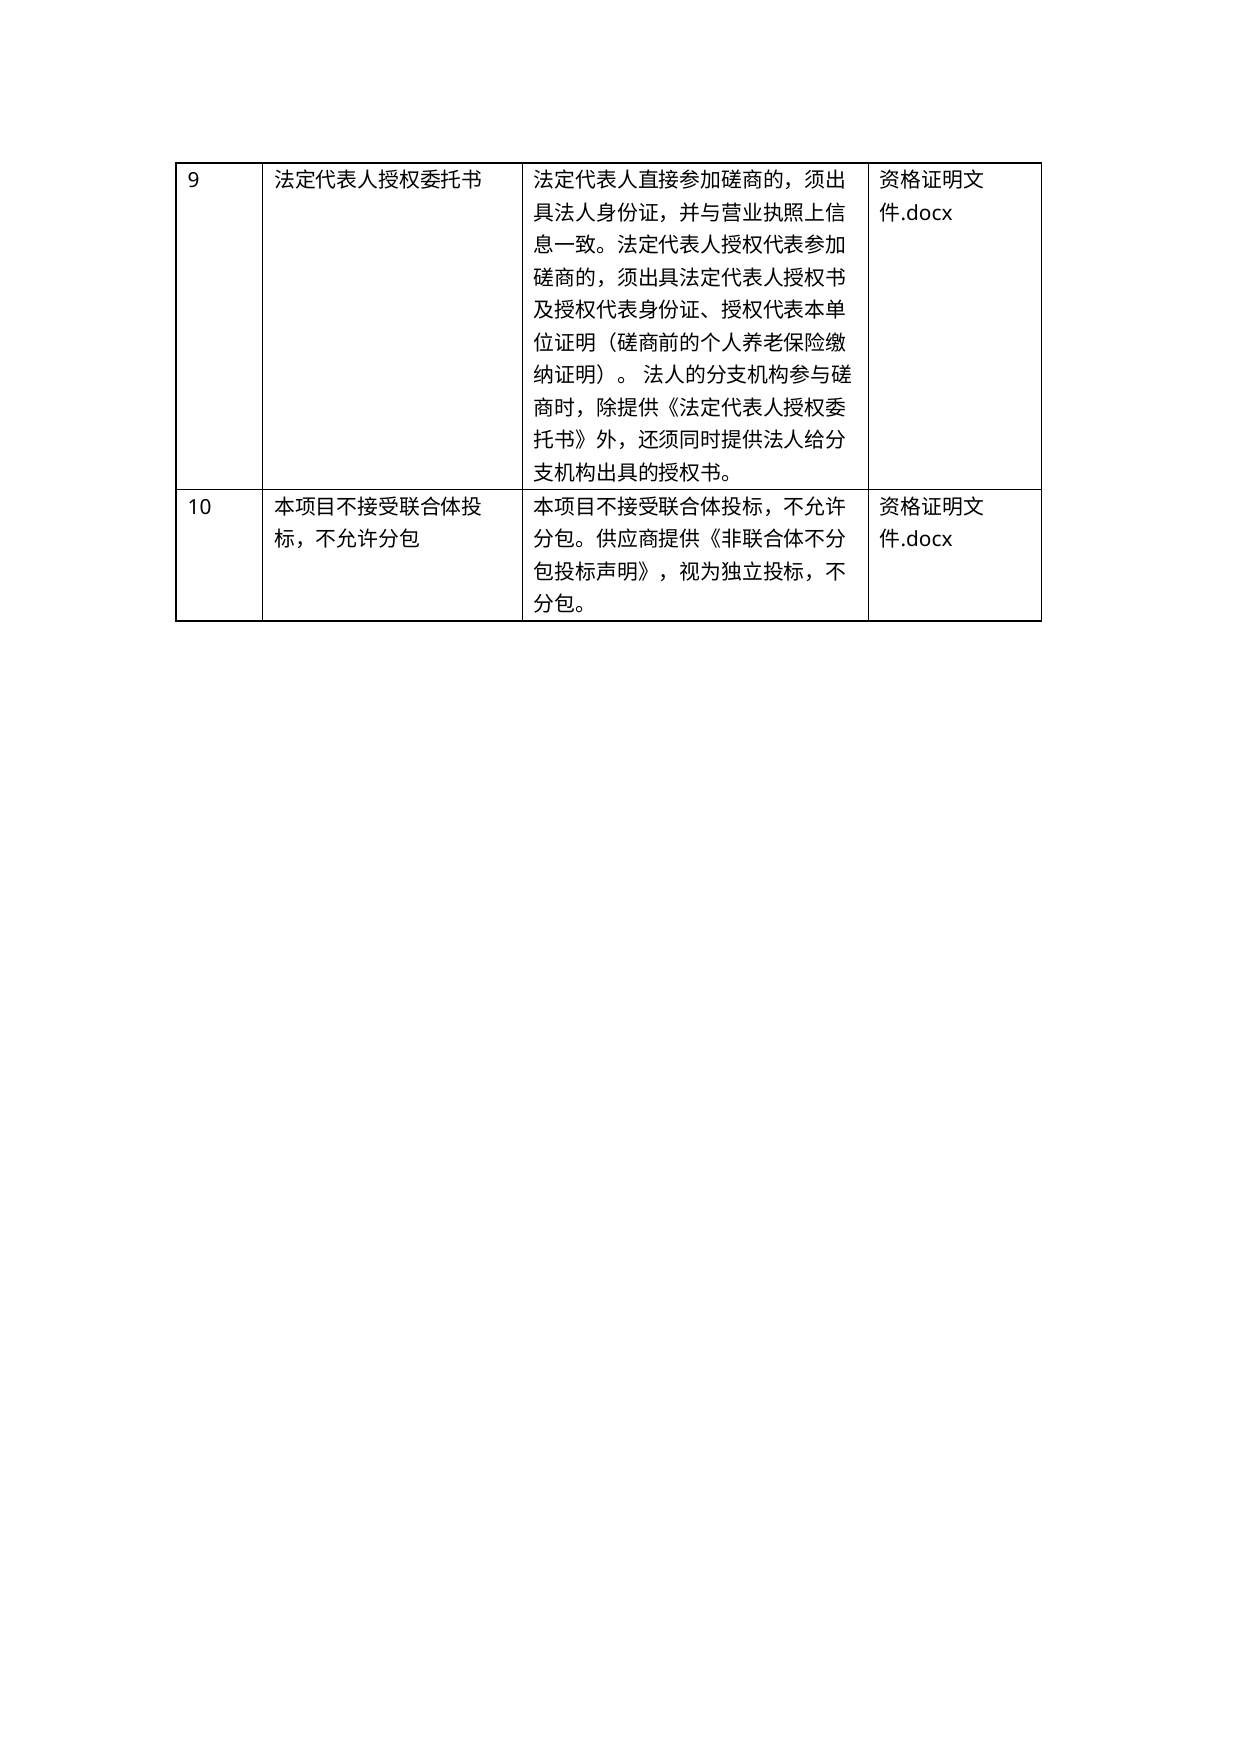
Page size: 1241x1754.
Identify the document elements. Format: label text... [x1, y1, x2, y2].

table_cell 法定代表人授权委托书 [263, 164, 522, 488]
table_cell 本项目不接受联合体投标，不允许分包 [263, 490, 522, 620]
table_cell 法定代表人直接参加磋商的，须出具法人身份证，并与营业执照上信息一致。法定代表人授权代表参加磋商的，须出具法定代表人授权书及授权代表身份证、授权代表本单位证明（磋商前的个人养老保险缴纳证明）。 法人的分支机构参与磋商时，除提供《法定代表人授权委托书》外，还须同时提供法人给分支机构出具的授权书。 [523, 164, 868, 488]
table_cell 本项目不接受联合体投标，不允许分包。供应商提供《非联合体不分包投标声明》，视为独立投标，不分包。 [523, 490, 868, 620]
table_cell 资格证明文件.docx [869, 490, 1041, 620]
table_cell 9 [177, 164, 262, 488]
table_cell 10 [177, 490, 262, 620]
table_cell 资格证明文件.docx [869, 164, 1041, 488]
